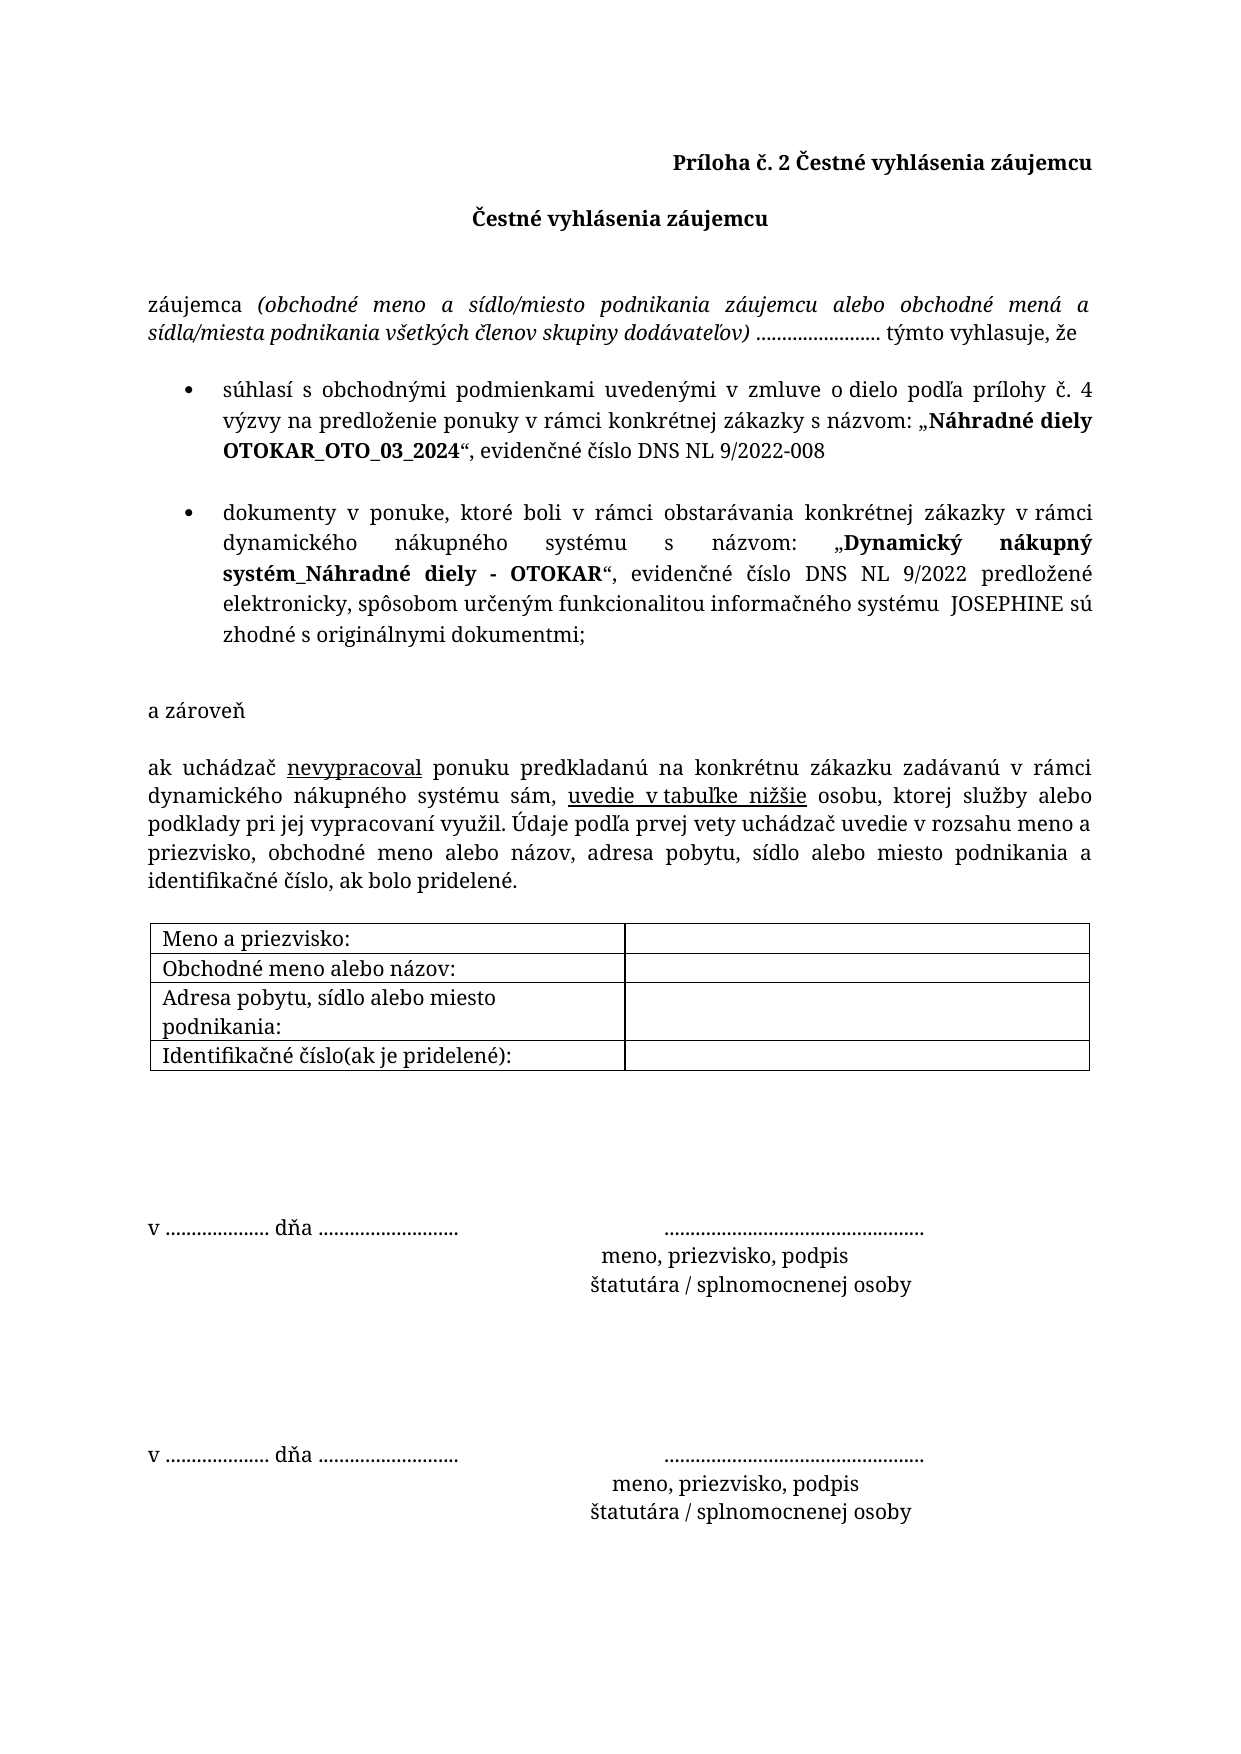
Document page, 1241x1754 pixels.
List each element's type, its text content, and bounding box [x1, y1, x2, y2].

text v .................... dňa ........................... .................................................. [148, 1213, 1093, 1241]
text Príloha č. 2 Čestné vyhlásenia záujemcu [148, 148, 1093, 176]
table_cell Adresa pobytu, sídlo alebo miesto podnikania: [151, 983, 624, 1040]
text ak uchádzač nevypracoval ponuku predkladanú na konkrétnu zákazku zadávanú v rámci dynamického nákupného systému sám, uvedie v tabuľke nižšie osobu, ktorej služby alebo podklady pri jej vypracovaní využil. Údaje podľa prvej vety uchádzač uvedie v rozsahu meno a priezvisko, obchodné meno alebo názov, adresa pobytu, sídlo alebo miesto podnikania a identifikačné číslo, ak bolo pridelené. [148, 753, 1093, 895]
text štatutára / splnomocnenej osoby [516, 1270, 1093, 1298]
table_cell [626, 954, 1089, 982]
table_header Meno a priezvisko: [151, 924, 624, 953]
text a zároveň [148, 696, 1093, 724]
text meno, priezvisko, podpis [148, 1241, 1093, 1270]
table_header [626, 924, 1089, 953]
table_cell Identifikačné číslo(ak je pridelené): [151, 1041, 624, 1070]
list súhlasí s obchodnými podmienkami uvedenými v zmluve o dielo podľa prílohy č. 4 výzvy na predloženie ponuky v rámci konkrétnej zákazky s názvom: „Náhradné diely OTOKAR_OTO_03_2024“, evidenčné číslo DNS NL 9/2022-008 [185, 375, 1093, 465]
text záujemca (obchodné meno a sídlo/miesto podnikania záujemcu alebo obchodné mená a sídla/miesta podnikania všetkých členov skupiny dodávateľov) ........................ týmto vyhlasuje, že [148, 290, 1093, 347]
text Čestné vyhlásenia záujemcu [148, 204, 1093, 233]
table_cell [626, 1041, 1089, 1070]
list dokumenty v ponuke, ktoré boli v rámci obstarávania konkrétnej zákazky v rámci dynamického nákupného systému s názvom: „Dynamický nákupný systém_Náhradné diely - OTOKAR“, evidenčné číslo DNS NL 9/2022 predložené elektronicky, spôsobom určeným funkcionalitou informačného systému JOSEPHINE sú zhodné s originálnymi dokumentmi; [185, 498, 1093, 648]
text v .................... dňa ........................... .................................................. [148, 1440, 1093, 1469]
table_cell [626, 983, 1089, 1040]
text štatutára / splnomocnenej osoby [516, 1497, 1093, 1526]
table_cell Obchodné meno alebo názov: [151, 954, 624, 982]
text meno, priezvisko, podpis [148, 1469, 1093, 1497]
